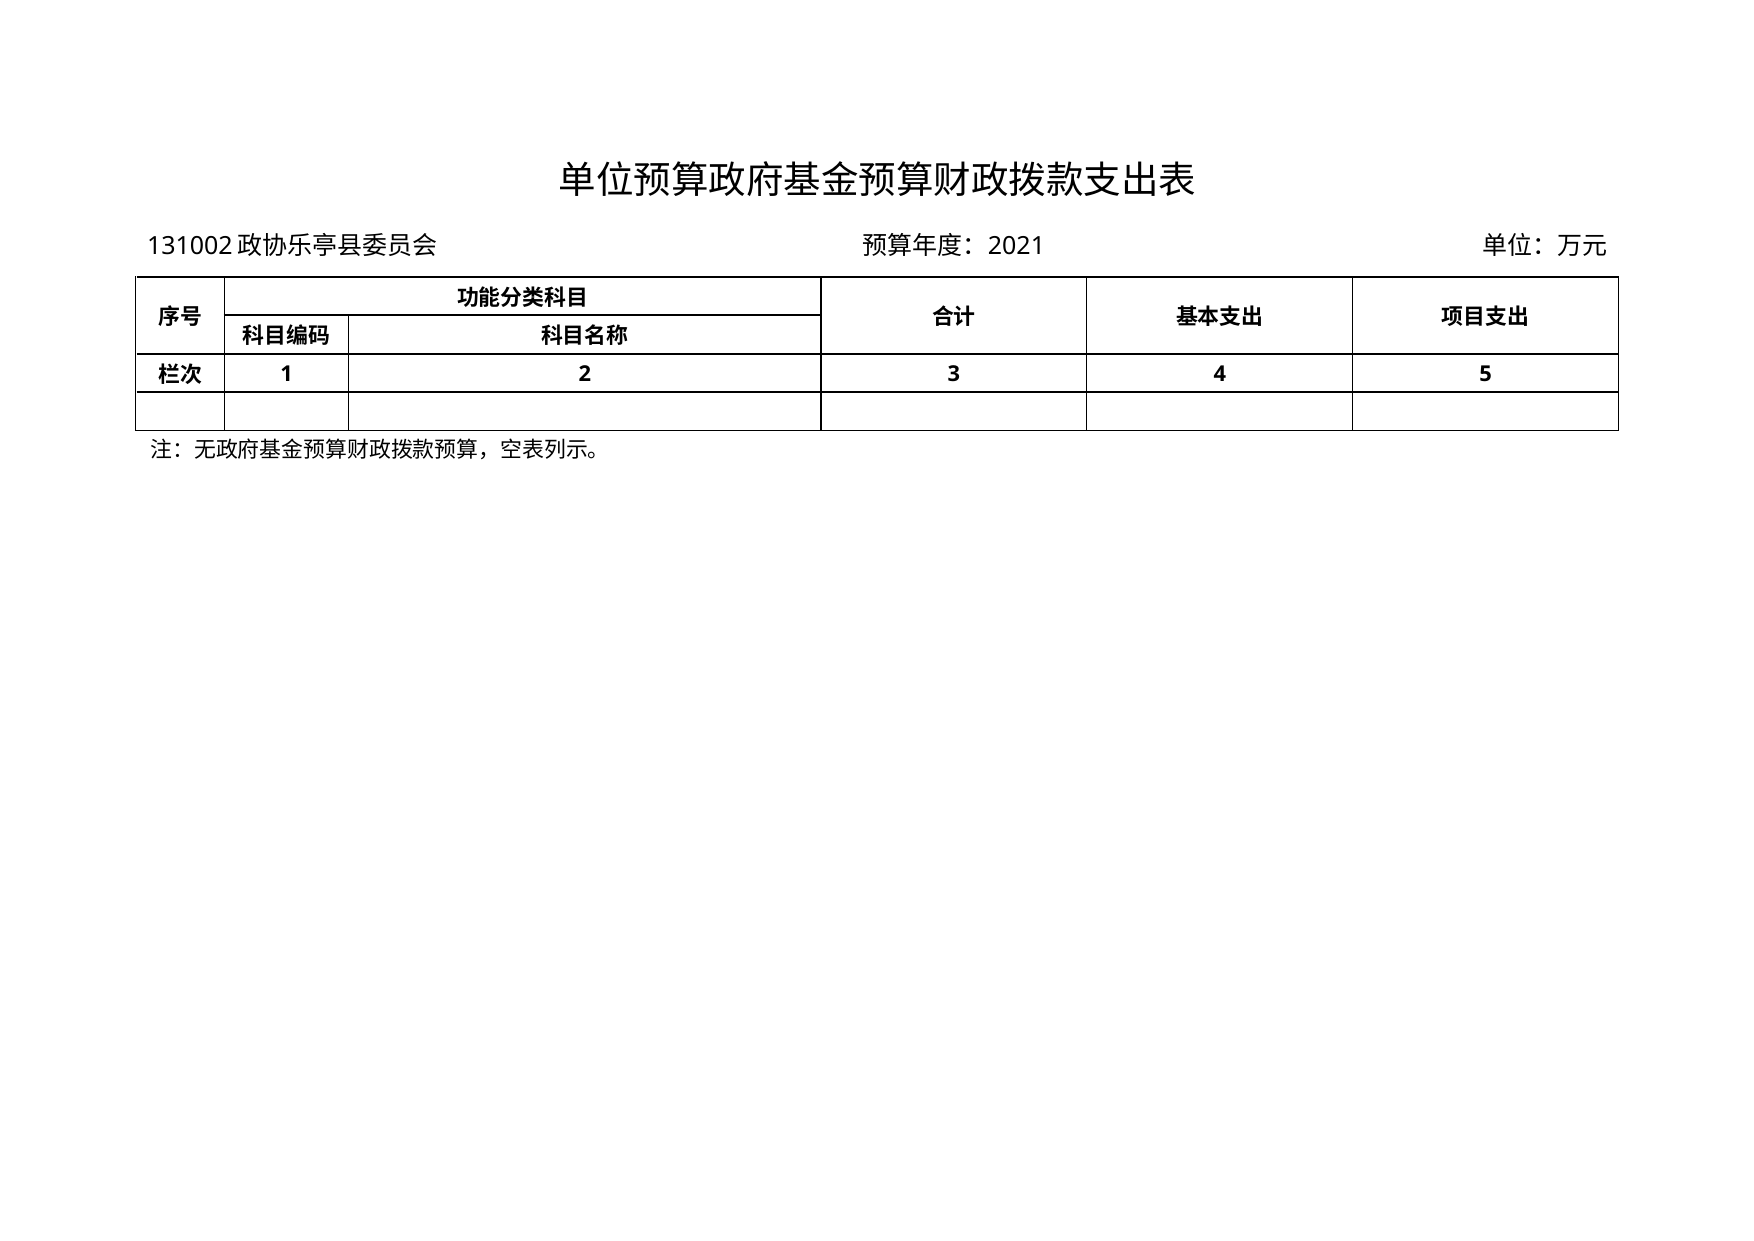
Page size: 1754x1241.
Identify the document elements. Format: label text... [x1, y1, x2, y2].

table_cell [1087, 393, 1352, 430]
table_header 预算年度：2021 [822, 211, 1086, 276]
table_cell 序号 [136, 277, 224, 353]
text 单位预算政府基金预算财政拨款支出表 [106, 144, 1648, 209]
table_cell [136, 392, 224, 430]
table_cell [225, 393, 348, 430]
table_cell [822, 393, 1086, 430]
table_header 131002政协乐亭县委员会 [136, 211, 820, 276]
table_cell 项目支出 [1353, 278, 1618, 353]
table_header 单位：万元 [1087, 211, 1618, 276]
table_cell [349, 393, 820, 430]
table_cell 5 [1353, 355, 1618, 391]
table_cell 科目编码 [225, 316, 348, 353]
table_cell 合计 [822, 278, 1086, 353]
table_cell [1353, 393, 1618, 430]
table_cell 2 [349, 355, 820, 391]
text 注：无政府基金预算财政拨款预算，空表列示。 [106, 431, 1648, 464]
table_cell 基本支出 [1087, 278, 1352, 353]
table_cell 1 [225, 355, 348, 391]
table_cell 栏次 [136, 354, 224, 391]
table_cell 4 [1087, 355, 1352, 391]
table_cell 科目名称 [349, 316, 820, 353]
table_cell 功能分类科目 [225, 278, 820, 314]
table_cell 3 [822, 355, 1086, 391]
